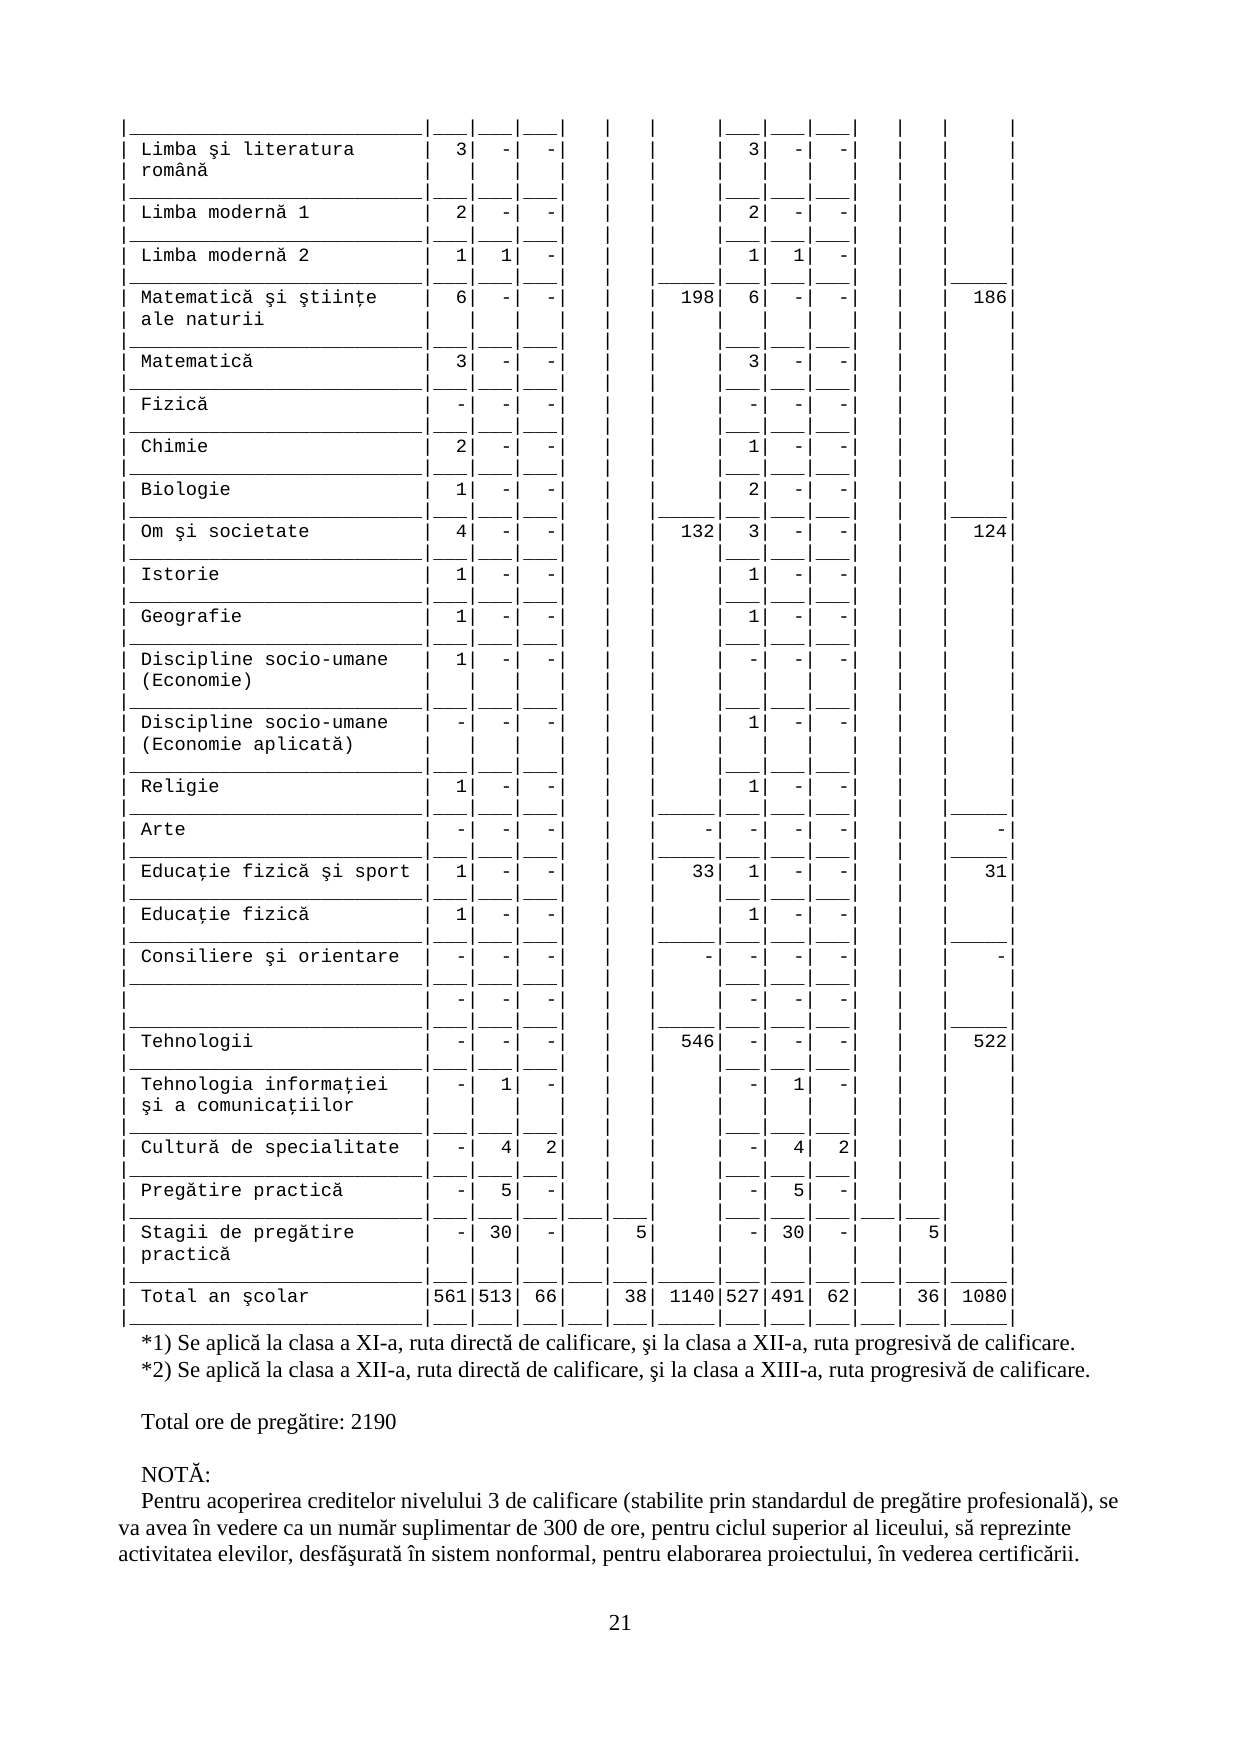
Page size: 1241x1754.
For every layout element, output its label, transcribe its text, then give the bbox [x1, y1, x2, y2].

text | Tehnologia informaţiei | -| 1| -| | | | -| 1| -| | | | [118, 1074, 1122, 1096]
text |__________________________|___|___|___| | | |___|___|___| | | | [118, 458, 1122, 479]
text | Discipline socio-umane | -| -| -| | | | 1| -| -| | | | [118, 713, 1122, 734]
text | Arte | -| -| -| | | -| -| -| -| | | -| [118, 819, 1122, 841]
text | şi a comunicaţiilor | | | | | | | | | | | | | [118, 1096, 1122, 1117]
text *1) Se aplică la clasa a XI-a, ruta directă de calificare, şi la clasa a XII-a, ruta progresivă de calificare. [118, 1329, 1122, 1356]
text | | -| -| -| | | | -| -| -| | | | [118, 989, 1122, 1011]
text | Limba modernă 2 | 1| 1| -| | | | 1| 1| -| | | | [118, 246, 1122, 267]
text | Cultură de specialitate | -| 4| 2| | | | -| 4| 2| | | | [118, 1138, 1122, 1159]
text | Limba modernă 1 | 2| -| -| | | | 2| -| -| | | | [118, 203, 1122, 224]
text |__________________________|___|___|___| | | |___|___|___| | | | [118, 628, 1122, 649]
text | Educaţie fizică | 1| -| -| | | | 1| -| -| | | | [118, 904, 1122, 926]
text | Tehnologii | -| -| -| | | 546| -| -| -| | | 522| [118, 1032, 1122, 1053]
text | practică | | | | | | | | | | | | | [118, 1244, 1122, 1266]
text |__________________________|___|___|___| | | |___|___|___| | | | [118, 586, 1122, 607]
text |__________________________|___|___|___|___|___|_____|___|___|___|___|___|_____| [118, 1308, 1122, 1329]
text | Fizică | -| -| -| | | | -| -| -| | | | [118, 394, 1122, 416]
text |__________________________|___|___|___| | |_____|___|___|___| | |_____| [118, 841, 1122, 862]
text |__________________________|___|___|___| | | |___|___|___| | | | [118, 1053, 1122, 1074]
text | Matematică | 3| -| -| | | | 3| -| -| | | | [118, 352, 1122, 373]
text | Religie | 1| -| -| | | | 1| -| -| | | | [118, 777, 1122, 798]
text |__________________________|___|___|___| | | |___|___|___| | | | [118, 373, 1122, 394]
text |__________________________|___|___|___| | | |___|___|___| | | | [118, 692, 1122, 713]
text Pentru acoperirea creditelor nivelului 3 de calificare (stabilite prin standardul de pregătire profesională), se va avea în vedere ca un număr suplimentar de 300 de ore, pentru ciclul superior al liceului, să reprezinte activitatea elevilor, desfăşurată în sistem nonformal, pentru elaborarea proiectului, în vederea certificării. [118, 1487, 1122, 1567]
text | Pregătire practică | -| 5| -| | | | -| 5| -| | | | [118, 1181, 1122, 1202]
text |__________________________|___|___|___| | |_____|___|___|___| | |_____| [118, 267, 1122, 288]
text |__________________________|___|___|___| | | |___|___|___| | | | [118, 1117, 1122, 1138]
text |__________________________|___|___|___| | |_____|___|___|___| | |_____| [118, 926, 1122, 947]
text | Om şi societate | 4| -| -| | | 132| 3| -| -| | | 124| [118, 522, 1122, 543]
text | ale naturii | | | | | | | | | | | | | [118, 309, 1122, 331]
text | Limba şi literatura | 3| -| -| | | | 3| -| -| | | | [118, 139, 1122, 161]
text | (Economie aplicată) | | | | | | | | | | | | | [118, 734, 1122, 756]
text |__________________________|___|___|___| | | |___|___|___| | | | [118, 416, 1122, 437]
text | Chimie | 2| -| -| | | | 1| -| -| | | | [118, 437, 1122, 458]
text | Geografie | 1| -| -| | | | 1| -| -| | | | [118, 607, 1122, 628]
text |__________________________|___|___|___|___|___| |___|___|___|___|___| | [118, 1202, 1122, 1223]
text |__________________________|___|___|___| | | |___|___|___| | | | [118, 182, 1122, 203]
text |__________________________|___|___|___| | | |___|___|___| | | | [118, 118, 1122, 139]
text | Total an şcolar |561|513| 66| | 38| 1140|527|491| 62| | 36| 1080| [118, 1287, 1122, 1308]
text |__________________________|___|___|___|___|___|_____|___|___|___|___|___|_____| [118, 1266, 1122, 1287]
text | Biologie | 1| -| -| | | | 2| -| -| | | | [118, 479, 1122, 501]
text | română | | | | | | | | | | | | | [118, 161, 1122, 182]
text |__________________________|___|___|___| | | |___|___|___| | | | [118, 1159, 1122, 1181]
text | Discipline socio-umane | 1| -| -| | | | -| -| -| | | | [118, 649, 1122, 671]
text |__________________________|___|___|___| | | |___|___|___| | | | [118, 968, 1122, 989]
text | Stagii de pregătire | -| 30| -| | 5| | -| 30| -| | 5| | [118, 1223, 1122, 1244]
text NOTĂ: [118, 1461, 1122, 1487]
text | Istorie | 1| -| -| | | | 1| -| -| | | | [118, 564, 1122, 586]
text |__________________________|___|___|___| | |_____|___|___|___| | |_____| [118, 1011, 1122, 1032]
text |__________________________|___|___|___| | | |___|___|___| | | | [118, 756, 1122, 777]
text *2) Se aplică la clasa a XII-a, ruta directă de calificare, şi la clasa a XIII-a, ruta progresivă de calificare. [118, 1356, 1122, 1382]
text |__________________________|___|___|___| | | |___|___|___| | | | [118, 883, 1122, 904]
text Total ore de pregătire: 2190 [118, 1408, 1122, 1435]
text |__________________________|___|___|___| | | |___|___|___| | | | [118, 543, 1122, 564]
text | Matematică şi ştiinţe | 6| -| -| | | 198| 6| -| -| | | 186| [118, 288, 1122, 309]
text |__________________________|___|___|___| | |_____|___|___|___| | |_____| [118, 501, 1122, 522]
text | Educaţie fizică şi sport | 1| -| -| | | 33| 1| -| -| | | 31| [118, 862, 1122, 883]
text |__________________________|___|___|___| | |_____|___|___|___| | |_____| [118, 798, 1122, 819]
text | Consiliere şi orientare | -| -| -| | | -| -| -| -| | | -| [118, 947, 1122, 968]
text | (Economie) | | | | | | | | | | | | | [118, 671, 1122, 692]
text |__________________________|___|___|___| | | |___|___|___| | | | [118, 331, 1122, 352]
text |__________________________|___|___|___| | | |___|___|___| | | | [118, 224, 1122, 246]
